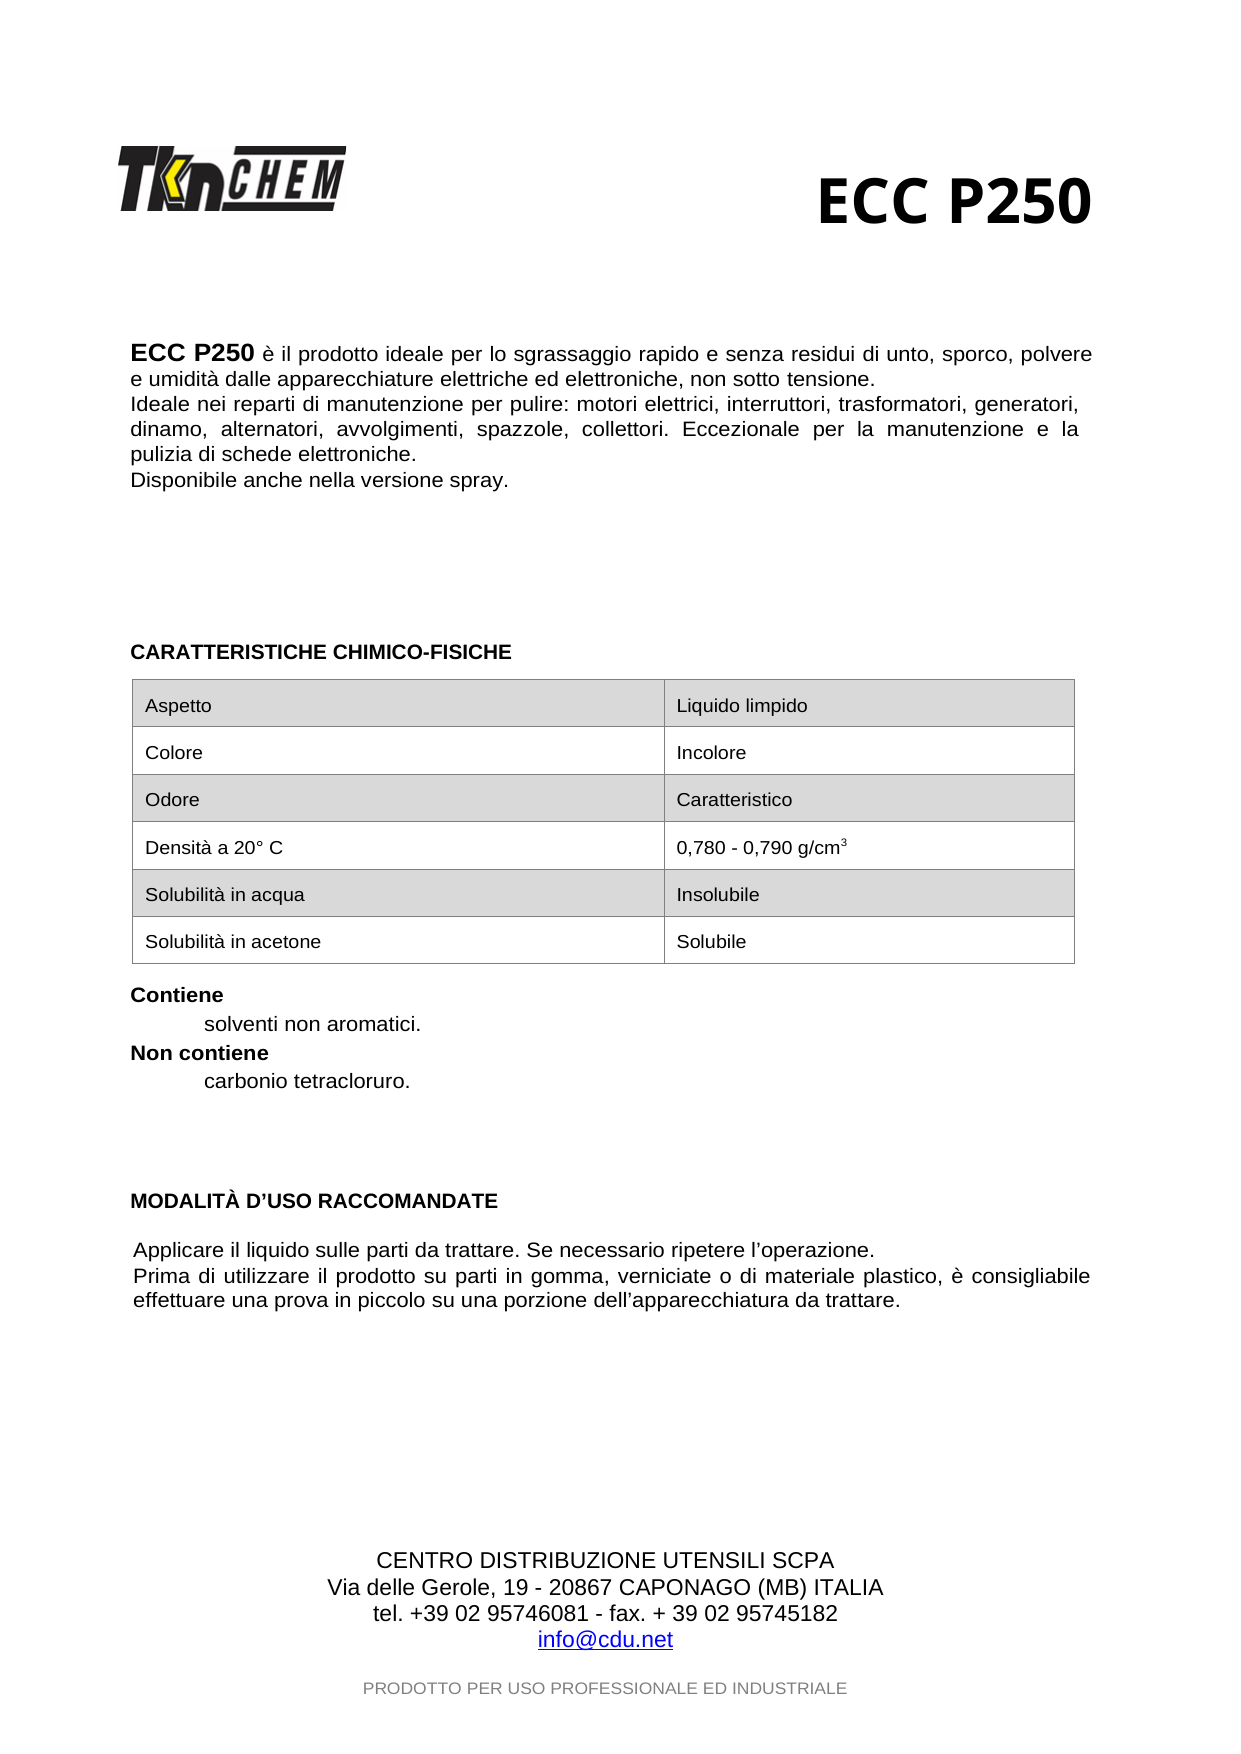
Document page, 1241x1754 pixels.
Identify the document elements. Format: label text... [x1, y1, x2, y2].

table_cell Incolore [665, 727, 1074, 773]
table_cell Insolubile [665, 870, 1074, 916]
text Disponibile anche nella versione spray. [130, 468, 1080, 492]
text Applicare il liquido sulle parti da trattare. Se necessario ripetere l’operazione. [133, 1238, 1092, 1262]
text solventi non aromatici. [204, 1012, 1092, 1036]
text MODALITà D’USO RACCOMANDATE [130, 1188, 1092, 1212]
text Contiene [130, 983, 1092, 1007]
text Ideale nei reparti di manutenzione per pulire: motori elettrici, interruttori, trasformatori, generatori, dinamo, alternatori, avvolgimenti, spazzole, collettori. Eccezionale per la manutenzione e la pulizia di schede elettroniche. [130, 392, 1080, 466]
table_header Aspetto [133, 680, 664, 726]
table_cell Solubilità in acqua [133, 870, 664, 916]
text Non contiene [130, 1040, 1092, 1064]
picture [118, 146, 347, 211]
table_header Liquido limpido [665, 680, 1074, 726]
text Prima di utilizzare il prodotto su parti in gomma, verniciate o di materiale plastico, è consigliabile effettuare una prova in piccolo su una porzione dell’apparecchiatura da trattare. [133, 1264, 1092, 1312]
text ECC P250 è il prodotto ideale per lo sgrassaggio rapido e senza residui di unto, sporco, polvere e umidità dalle apparecchiature elettriche ed elettroniche, non sotto tensione. [130, 337, 1092, 390]
table_cell Densità a 20° C [133, 822, 664, 868]
subtitle ECC P250 [408, 157, 1092, 242]
text carbonio tetracloruro. [204, 1068, 1092, 1092]
table_cell 0,780 - 0,790 g/cm3 [665, 822, 1074, 868]
table_cell Odore [133, 775, 664, 821]
table_cell Solubilità in acetone [133, 917, 664, 963]
table_cell Caratteristico [665, 775, 1074, 821]
table_cell Solubile [665, 917, 1074, 963]
text CARATTERISTICHE CHIMICO-FISICHE [130, 640, 1092, 664]
table_cell Colore [133, 727, 664, 773]
